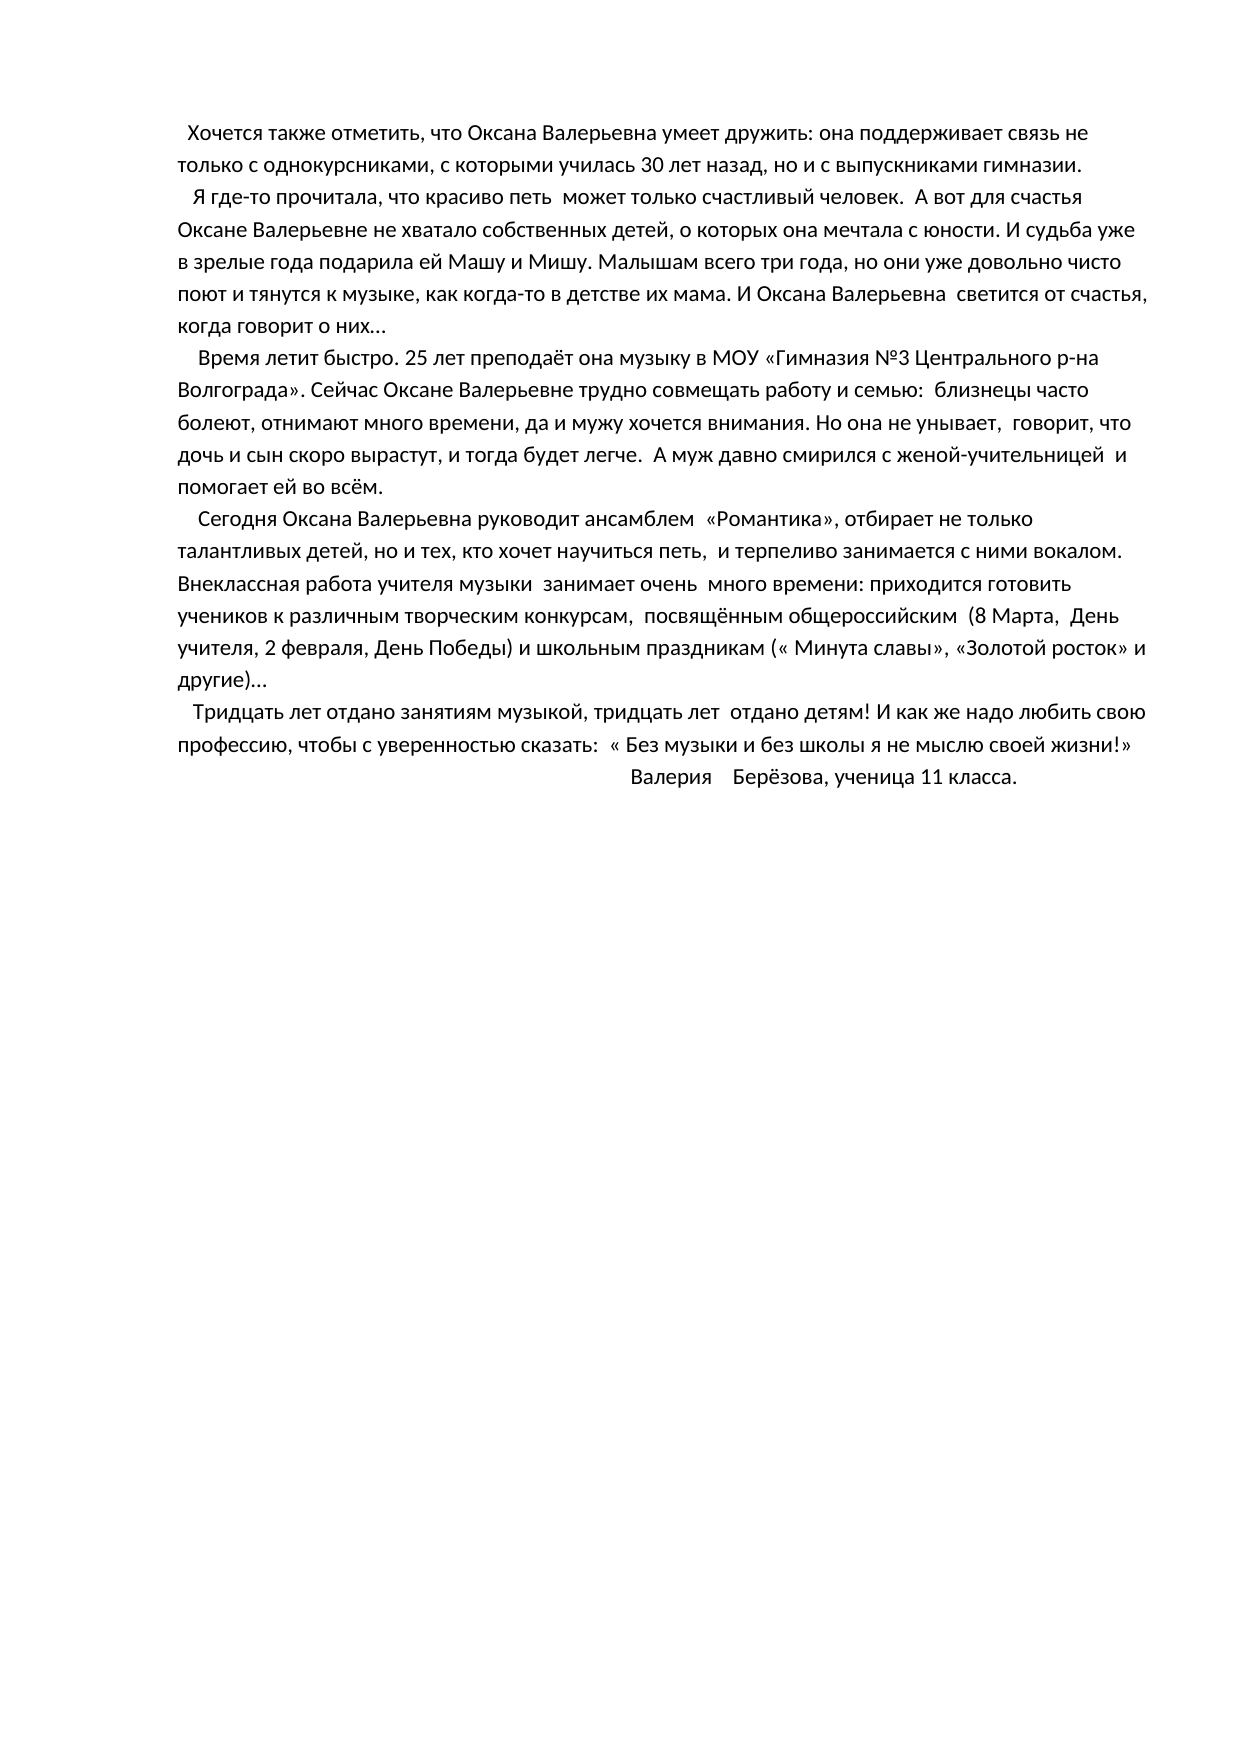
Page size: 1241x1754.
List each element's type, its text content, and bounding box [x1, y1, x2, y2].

text Хочется также отметить, что Оксана Валерьевна умеет дружить: она поддерживает связь не только с однокурсниками, с которыми училась 30 лет назад, но и с выпускниками гимназии. [177, 118, 1152, 178]
text Время летит быстро. 25 лет преподаёт она музыку в МОУ «Гимназия №3 Центрального р-на Волгограда». Сейчас Оксане Валерьевне трудно совмещать работу и семью: близнецы часто болеют, отнимают много времени, да и мужу хочется внимания. Но она не унывает, говорит, что дочь и сын скоро вырастут, и тогда будет легче. А муж давно смирился с женой-учительницей и помогает ей во всём. [177, 343, 1152, 500]
text Валерия Берёзова, ученица 11 класса. [177, 762, 1152, 790]
text Я где-то прочитала, что красиво петь может только счастливый человек. А вот для счастья Оксане Валерьевне не хватало собственных детей, о которых она мечтала с юности. И судьба уже в зрелые года подарила ей Машу и Мишу. Малышам всего три года, но они уже довольно чисто поют и тянутся к музыке, как когда-то в детстве их мама. И Оксана Валерьевна светится от счастья, когда говорит о них… [177, 182, 1152, 339]
text Тридцать лет отдано занятиям музыкой, тридцать лет отдано детям! И как же надо любить свою профессию, чтобы с уверенностью сказать: « Без музыки и без школы я не мыслю своей жизни!» [177, 697, 1152, 758]
text Сегодня Оксана Валерьевна руководит ансамблем «Романтика», отбирает не только талантливых детей, но и тех, кто хочет научиться петь, и терпеливо занимается с ними вокалом. Внеклассная работа учителя музыки занимает очень много времени: приходится готовить учеников к различным творческим конкурсам, посвящённым общероссийским (8 Марта, День учителя, 2 февраля, День Победы) и школьным праздникам (« Минута славы», «Золотой росток» и другие)… [177, 504, 1152, 693]
